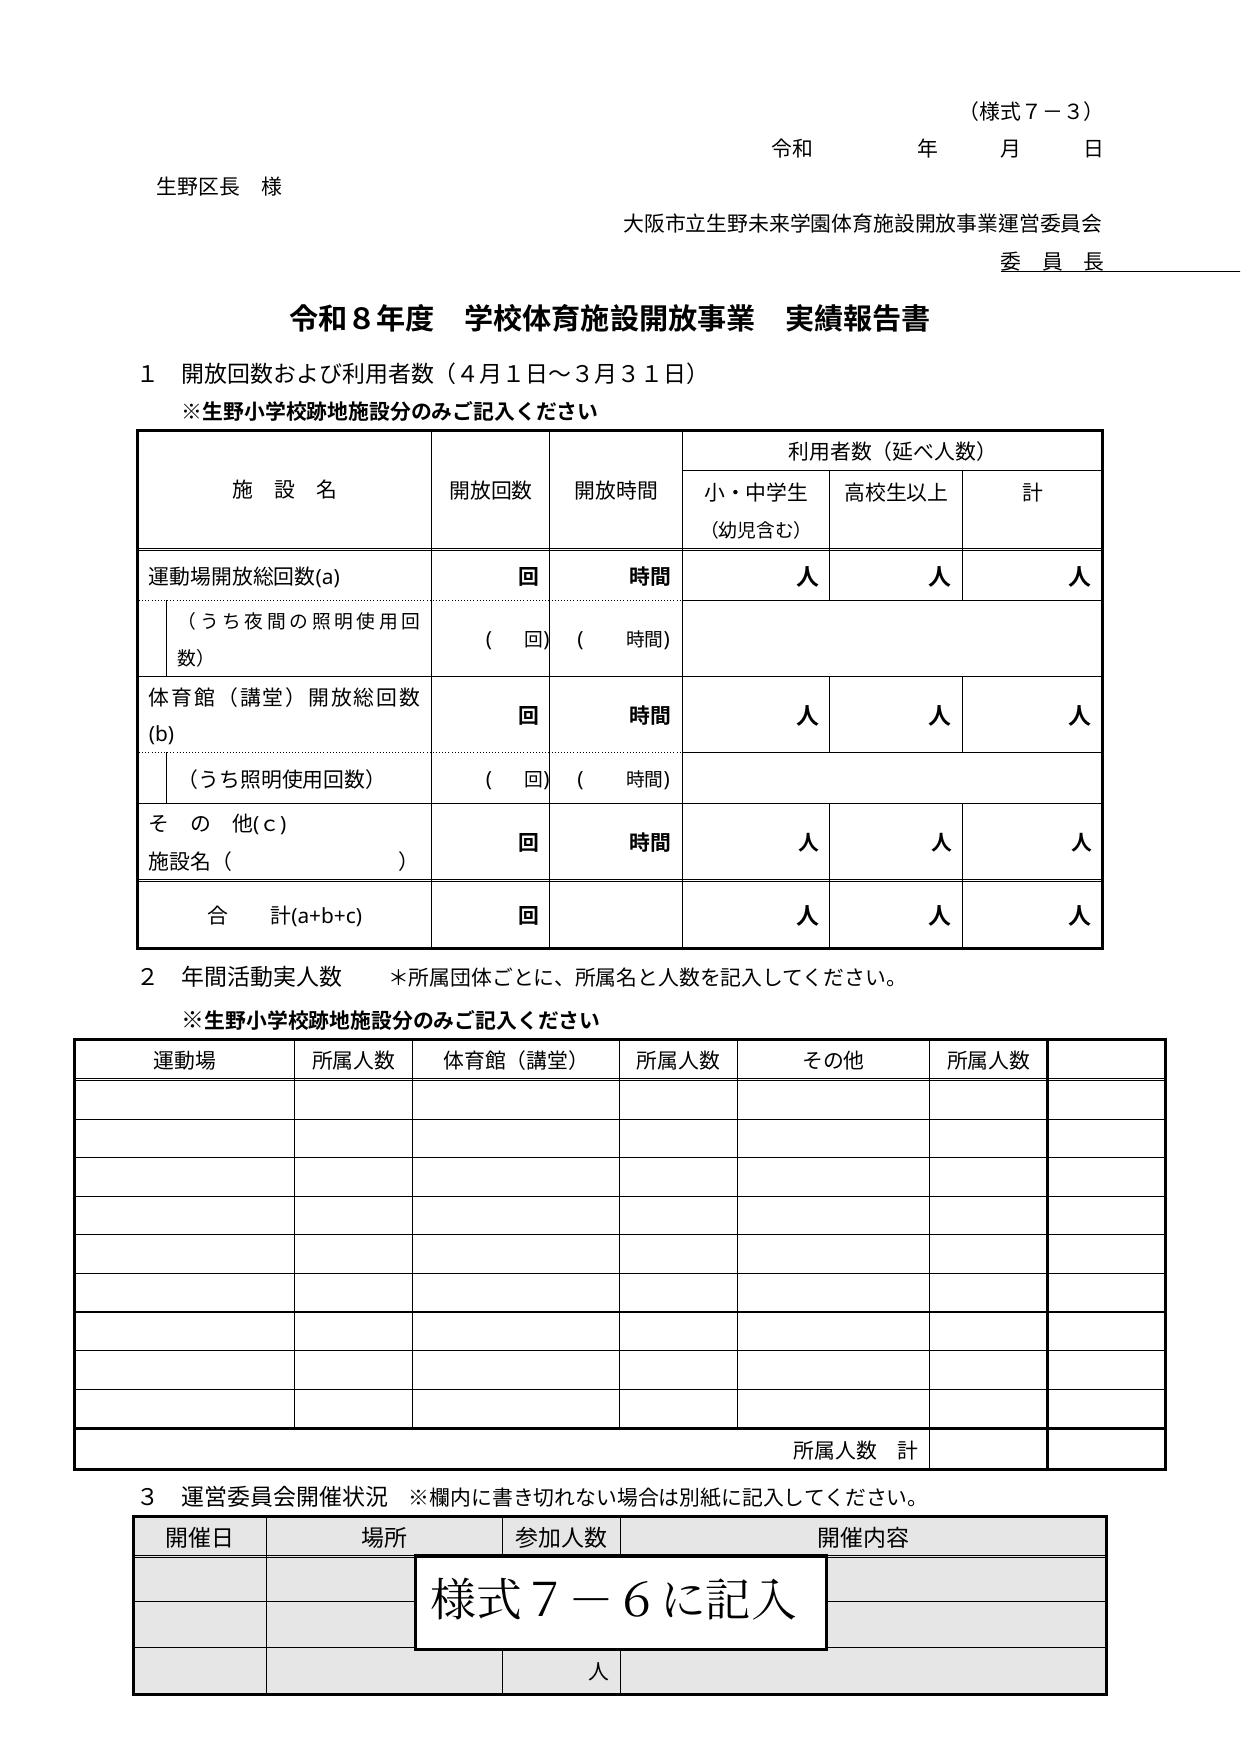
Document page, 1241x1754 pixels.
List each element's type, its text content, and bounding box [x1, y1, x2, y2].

table_cell [413, 1197, 619, 1234]
table_cell [620, 1390, 737, 1427]
table_cell [930, 1081, 1046, 1119]
table_cell [76, 1197, 294, 1234]
table_cell [413, 1274, 619, 1311]
table_cell [76, 1390, 294, 1427]
table_cell [738, 1158, 929, 1196]
table_cell [76, 1313, 294, 1350]
table_cell [139, 600, 166, 676]
table_cell [76, 1081, 294, 1119]
table_cell [267, 1558, 414, 1601]
table_cell （うち照明使用回数） [167, 752, 431, 803]
table_cell [683, 601, 1101, 676]
text ※生野小学校跡地施設分のみご記入ください [136, 391, 1104, 429]
table_cell [295, 1081, 412, 1119]
table_cell [738, 1274, 929, 1311]
table_cell ( 回) [432, 600, 549, 676]
table_cell 人 [683, 677, 829, 752]
table_cell [550, 882, 682, 947]
table_cell [295, 1235, 412, 1273]
table_header 場所 [267, 1518, 502, 1555]
text 生野区長 様 [136, 166, 1104, 204]
table_cell ( 時間) [550, 752, 682, 803]
table_header 所属人数 [620, 1041, 737, 1078]
table_cell 人 [830, 677, 962, 752]
table_header 参加人数 [503, 1518, 620, 1554]
table_cell [295, 1158, 412, 1196]
table_cell [139, 752, 166, 803]
table_cell [295, 1274, 412, 1311]
text （様式７－３） [136, 91, 1104, 129]
table_cell [930, 1158, 1046, 1196]
table_cell [135, 1648, 266, 1693]
table_cell [295, 1313, 412, 1350]
table_cell [738, 1390, 929, 1427]
table_header 開放時間 [550, 432, 682, 548]
table_cell [930, 1351, 1046, 1388]
table_cell [930, 1197, 1046, 1234]
table_cell [738, 1351, 929, 1388]
table_header 体育館（講堂） [413, 1041, 619, 1078]
text 委 員 長 [595, 241, 1104, 279]
table_header 施 設 名 [139, 432, 431, 548]
table_cell [135, 1558, 266, 1601]
table_cell 回 [432, 551, 549, 600]
table_cell [620, 1235, 737, 1273]
table_cell [621, 1648, 1105, 1693]
table_cell [620, 1197, 737, 1234]
table_cell 回 [432, 677, 549, 752]
table_header 所属人数 [295, 1041, 412, 1078]
table_cell 回 [432, 882, 549, 947]
table_cell [413, 1081, 619, 1119]
table_cell 所属人数 計 [76, 1430, 929, 1468]
table_cell [620, 1120, 737, 1157]
table_cell [620, 1081, 737, 1119]
table_cell [620, 1351, 737, 1388]
table_cell [1049, 1158, 1164, 1196]
table_cell 運動場開放総回数(a) [139, 551, 431, 600]
table_cell 人 [830, 551, 962, 600]
table_cell [1049, 1120, 1164, 1157]
table_cell [1049, 1313, 1164, 1350]
table_cell 体育館（講堂）開放総回数(b) [139, 677, 431, 752]
table_cell 人 [683, 551, 829, 600]
table_cell [738, 1235, 929, 1273]
table_cell [620, 1158, 737, 1196]
table_cell [76, 1351, 294, 1388]
table_cell [1049, 1430, 1164, 1468]
table_cell [413, 1235, 619, 1273]
table_cell 小・中学生 （幼児含む） [683, 471, 829, 548]
table_cell ( 時間) [550, 600, 682, 676]
table_cell [738, 1120, 929, 1157]
table_cell 人 [683, 804, 829, 879]
table_cell [1049, 1235, 1164, 1273]
table_cell [295, 1390, 412, 1427]
table_cell 計 [963, 471, 1101, 548]
table_cell 人 [683, 882, 829, 947]
table_cell [295, 1351, 412, 1388]
table_cell [413, 1158, 619, 1196]
table_header 利用者数（延べ人数） [683, 432, 1101, 469]
table_cell 合 計(a+b+c) [139, 882, 431, 947]
table_cell [135, 1602, 266, 1647]
table_cell 回 [432, 804, 549, 879]
table_cell [413, 1313, 619, 1350]
table_cell [1049, 1351, 1164, 1388]
text ３ 運営委員会開催状況 ※欄内に書き切れない場合は別紙に記入してください。 [136, 1477, 1104, 1514]
table_cell [930, 1390, 1046, 1427]
table_cell [76, 1120, 294, 1157]
table_cell [930, 1120, 1046, 1157]
table_cell [413, 1390, 619, 1427]
table_cell [828, 1558, 1105, 1601]
table_cell [930, 1274, 1046, 1311]
table_cell [76, 1158, 294, 1196]
table_header [1049, 1041, 1164, 1078]
table_cell [267, 1602, 414, 1647]
table_cell [738, 1313, 929, 1350]
table_cell [1049, 1081, 1164, 1119]
text １ 開放回数および利用者数（４月１日～３月３１日） [136, 354, 1104, 391]
table_cell [76, 1274, 294, 1311]
table_cell [738, 1197, 929, 1234]
table_cell 人 [830, 804, 962, 879]
table_cell [683, 753, 1101, 803]
table_cell [295, 1197, 412, 1234]
text ２ 年間活動実人数 ＊所属団体ごとに、所属名と人数を記入してください。 [136, 956, 1104, 994]
text 令和８年度 学校体育施設開放事業 実績報告書 [136, 279, 1084, 354]
table_cell 人 [503, 1651, 620, 1693]
table_cell [1049, 1390, 1164, 1427]
text 令和 年 月 日 [136, 129, 1104, 166]
table_cell 人 [963, 551, 1101, 600]
table_cell 人 [963, 677, 1101, 752]
table_header 開催内容 [621, 1518, 1105, 1555]
table_cell ( 回) [432, 752, 549, 803]
table_cell 時間 [550, 804, 682, 879]
table_cell 高校生以上 [830, 471, 962, 548]
table_cell そ の 他(ｃ) 施設名（ ） [139, 804, 431, 879]
table_cell [738, 1081, 929, 1119]
table_cell [930, 1313, 1046, 1350]
table_cell 人 [963, 882, 1101, 947]
text 大阪市立生野未来学園体育施設開放事業運営委員会 [136, 204, 1102, 241]
table_cell [76, 1235, 294, 1273]
table_cell [620, 1313, 737, 1350]
table_cell 時間 [550, 677, 682, 752]
table_cell [1049, 1274, 1164, 1311]
table_cell [1049, 1197, 1164, 1234]
table_header 所属人数 [930, 1041, 1046, 1078]
table_cell 人 [963, 804, 1101, 879]
table_header 開催日 [135, 1518, 266, 1555]
table_cell （うち夜間の照明使用回数） [167, 600, 431, 676]
text ※生野小学校跡地施設分のみご記入ください [136, 1000, 1104, 1037]
table_cell [930, 1430, 1046, 1468]
table_cell [620, 1274, 737, 1311]
table_header 開放回数 [432, 432, 549, 548]
table_cell [930, 1235, 1046, 1273]
table_cell [413, 1351, 619, 1388]
table_header 運動場 [76, 1041, 294, 1078]
table_cell 人 [830, 882, 962, 947]
table_cell [267, 1648, 502, 1693]
table_cell [295, 1120, 412, 1157]
table_cell [413, 1120, 619, 1157]
table_cell 時間 [550, 551, 682, 600]
table_cell [828, 1602, 1105, 1647]
table_header その他 [738, 1041, 929, 1078]
